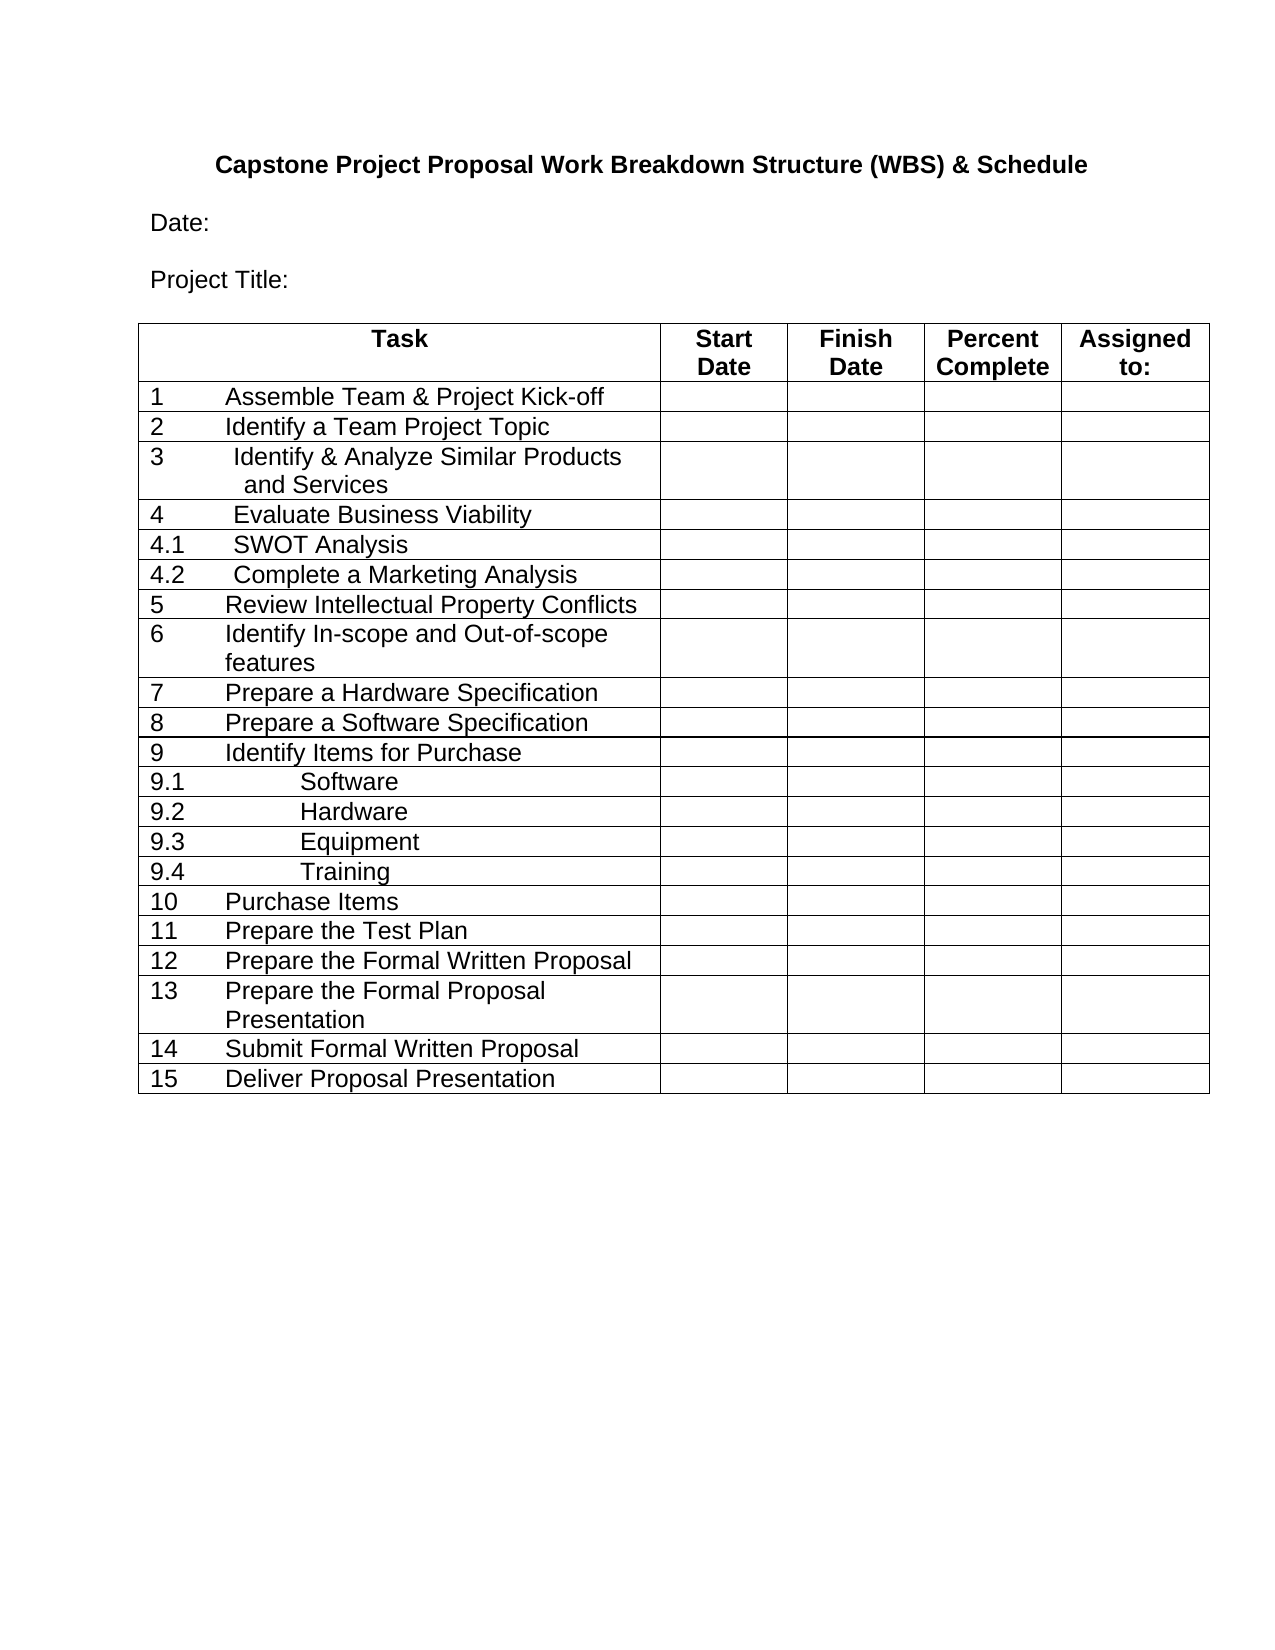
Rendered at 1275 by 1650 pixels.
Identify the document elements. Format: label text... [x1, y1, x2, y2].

table_cell [661, 382, 787, 411]
table_cell [1062, 530, 1209, 559]
table_cell [1062, 827, 1209, 856]
table_cell [1062, 708, 1209, 736]
table_cell 4 Evaluate Business Viability [139, 500, 660, 529]
table_cell [925, 797, 1061, 826]
table_cell 8 Prepare a Software Specification [139, 708, 660, 736]
table_cell 2 Identify a Team Project Topic [139, 412, 660, 441]
table_cell [788, 738, 924, 766]
table_cell [788, 560, 924, 588]
table_cell 4.1 SWOT Analysis [139, 530, 660, 559]
table_cell [925, 678, 1061, 707]
table_cell [788, 827, 924, 856]
table_cell [661, 767, 787, 796]
table_cell [661, 738, 787, 766]
table_cell [788, 590, 924, 618]
table_cell 9 Identify Items for Purchase [139, 738, 660, 766]
table_header Task [139, 324, 660, 381]
table_cell [925, 886, 1061, 915]
table_cell [788, 678, 924, 707]
table_cell [1062, 797, 1209, 826]
table_cell 11 Prepare the Test Plan [139, 916, 660, 945]
table_cell [788, 857, 924, 885]
table_cell [661, 976, 787, 1033]
table_cell [788, 619, 924, 677]
table_cell 14 Submit Formal Written Proposal [139, 1034, 660, 1063]
table_cell [1062, 886, 1209, 915]
table_cell [661, 1034, 787, 1063]
table_cell 13 Prepare the Formal Proposal Presentation [139, 976, 660, 1033]
table_cell [661, 886, 787, 915]
text Capstone Project Proposal Work Breakdown Structure (WBS) & Schedule [150, 150, 1153, 179]
table_cell [925, 560, 1061, 588]
table_cell [1062, 412, 1209, 441]
table_cell [661, 619, 787, 677]
table_cell 5 Review Intellectual Property Conflicts [139, 590, 660, 618]
table_cell [788, 946, 924, 975]
table_cell [788, 886, 924, 915]
table_cell [1062, 946, 1209, 975]
table_cell [788, 767, 924, 796]
table_cell [1062, 767, 1209, 796]
table_cell [661, 797, 787, 826]
table_cell [788, 1064, 924, 1093]
table_cell [661, 827, 787, 856]
table_cell 1 Assemble Team & Project Kick-off [139, 382, 660, 411]
table_header Assigned to: [1062, 324, 1209, 381]
table_cell [1062, 857, 1209, 885]
table_cell [925, 412, 1061, 441]
table_cell [925, 946, 1061, 975]
table_cell [1062, 619, 1209, 677]
table_cell 9.4 Training [139, 857, 660, 885]
table_cell [1062, 678, 1209, 707]
table_cell [925, 708, 1061, 736]
table_cell [1062, 442, 1209, 499]
table_cell [925, 619, 1061, 677]
table_cell 9.2 Hardware [139, 797, 660, 826]
table_cell [1062, 916, 1209, 945]
table_cell [925, 442, 1061, 499]
table_header Start Date [661, 324, 787, 381]
table_cell 10 Purchase Items [139, 886, 660, 915]
table_cell [661, 500, 787, 529]
table_cell [661, 857, 787, 885]
table_cell [1062, 560, 1209, 588]
table_cell [661, 1064, 787, 1093]
table_cell [925, 857, 1061, 885]
table_cell [661, 946, 787, 975]
table_cell [1062, 590, 1209, 618]
table_cell [925, 500, 1061, 529]
table_cell [1062, 382, 1209, 411]
table_cell 4.2 Complete a Marketing Analysis [139, 560, 660, 588]
table_header Percent Complete [925, 324, 1061, 381]
text Date: [150, 207, 1125, 236]
table_cell [925, 382, 1061, 411]
table_cell [925, 827, 1061, 856]
table_cell 6 Identify In-scope and Out-of-scope features [139, 619, 660, 677]
table_header Finish Date [788, 324, 924, 381]
table_cell [1062, 1034, 1209, 1063]
table_cell [661, 560, 787, 588]
table_cell [788, 916, 924, 945]
text Project Title: [150, 265, 1125, 294]
table_cell 3 Identify & Analyze Similar Products and Services [139, 442, 660, 499]
table_cell [788, 708, 924, 736]
table_cell [925, 767, 1061, 796]
table_cell 7 Prepare a Hardware Specification [139, 678, 660, 707]
table_cell [661, 678, 787, 707]
table_cell [788, 530, 924, 559]
table_cell [788, 1034, 924, 1063]
table_cell [1062, 500, 1209, 529]
table_cell 9.3 Equipment [139, 827, 660, 856]
table_cell [661, 442, 787, 499]
table_cell [1062, 1064, 1209, 1093]
table_cell [925, 916, 1061, 945]
table_cell [925, 976, 1061, 1033]
table_cell [925, 1064, 1061, 1093]
table_cell 12 Prepare the Formal Written Proposal [139, 946, 660, 975]
table_cell [925, 530, 1061, 559]
table_cell [661, 590, 787, 618]
table_cell 9.1 Software [139, 767, 660, 796]
table_cell [661, 916, 787, 945]
table_cell [788, 412, 924, 441]
table_cell [788, 442, 924, 499]
table_cell [1062, 738, 1209, 766]
table_cell [788, 797, 924, 826]
table_cell [661, 708, 787, 736]
table_cell [1062, 976, 1209, 1033]
table_cell 15 Deliver Proposal Presentation [139, 1064, 660, 1093]
table_cell [788, 500, 924, 529]
table_cell [925, 738, 1061, 766]
table_cell [925, 590, 1061, 618]
table_cell [661, 530, 787, 559]
table_cell [661, 412, 787, 441]
table_cell [788, 976, 924, 1033]
table_cell [788, 382, 924, 411]
table_cell [925, 1034, 1061, 1063]
